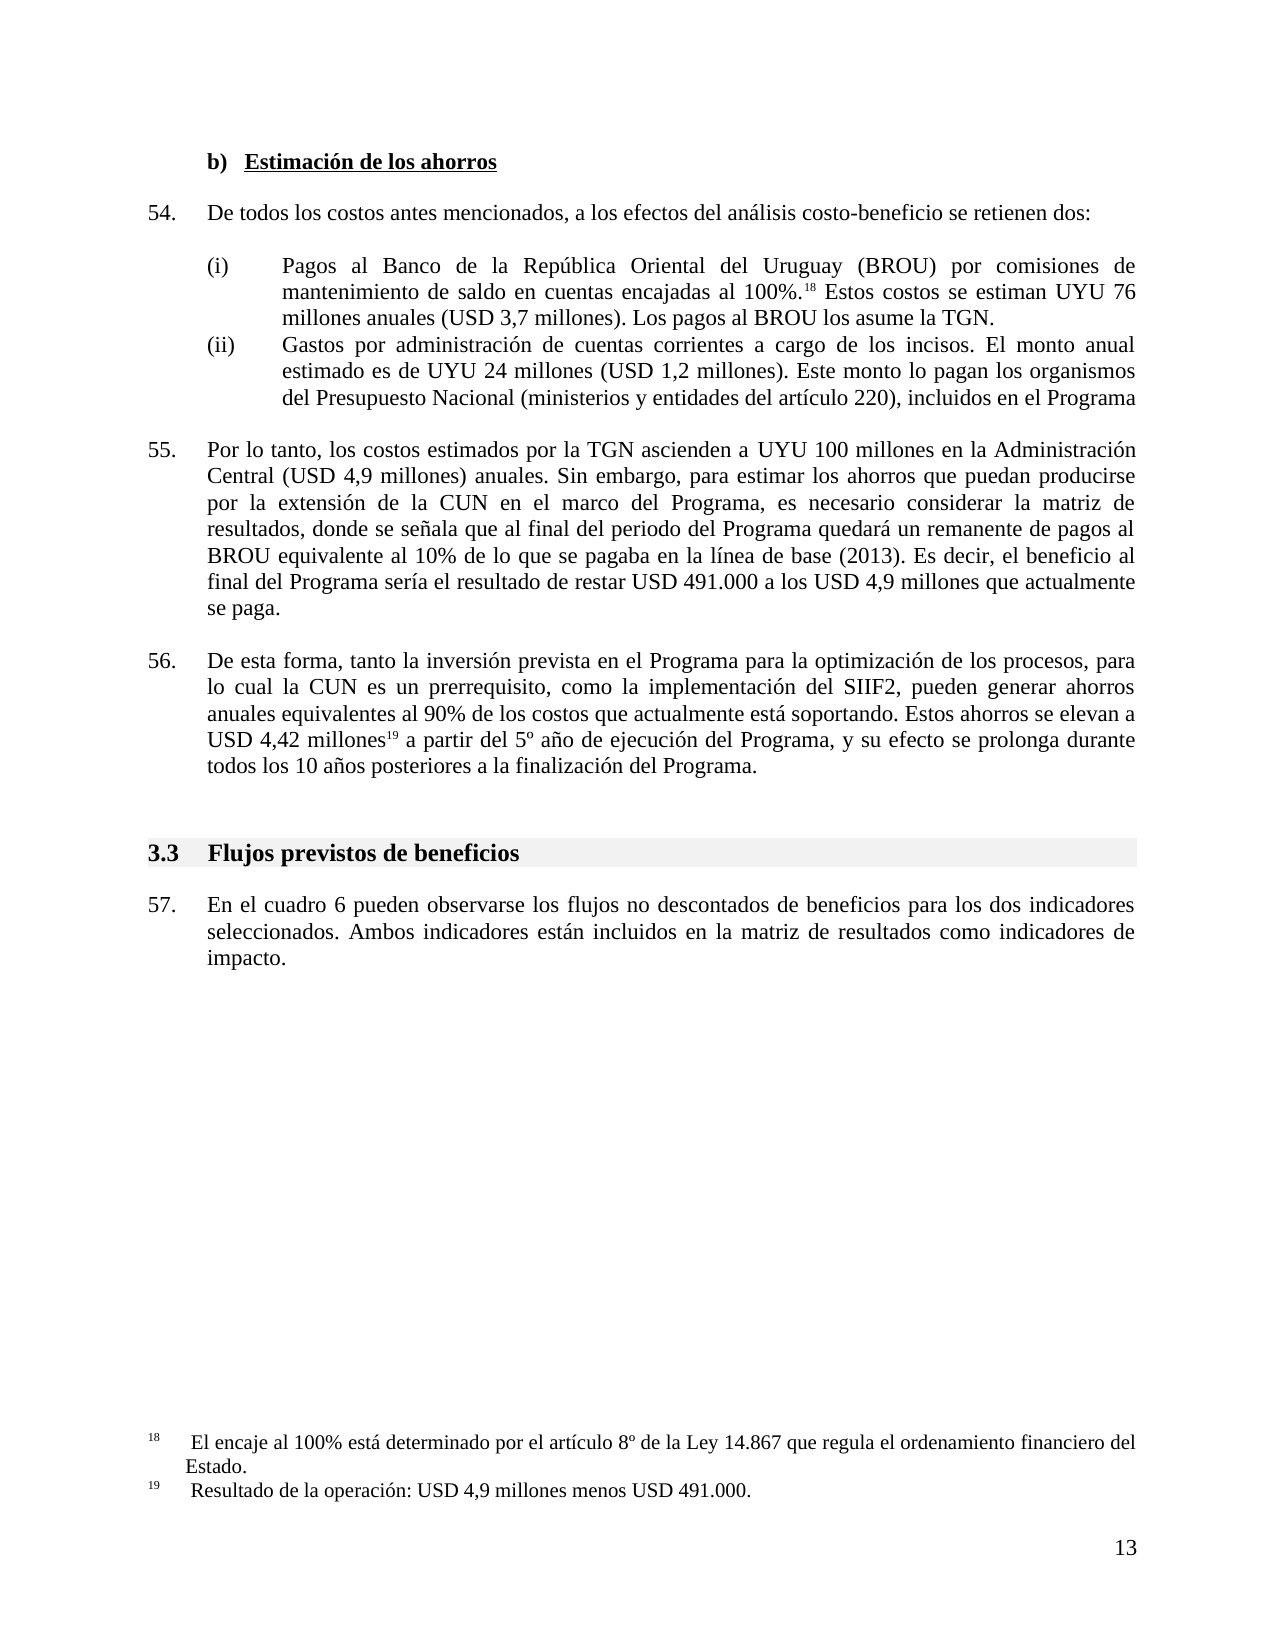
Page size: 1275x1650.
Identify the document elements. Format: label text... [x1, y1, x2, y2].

subtitle Flujos previstos de beneficios [148, 838, 1137, 867]
list Por lo tanto, los costos estimados por la TGN ascienden a UYU 100 millones en la Administración Central (USD 4,9 millones) anuales. Sin embargo, para estimar los ahorros que puedan producirse por la extensión de la CUN en el marco del Programa, es necesario considerar la matriz de resultados, donde se señala que al final del periodo del Programa quedará un remanente de pagos al BROU equivalente al 10% de lo que se pagaba en la línea de base (2013). Es decir, el beneficio al final del Programa sería el resultado de restar USD 491.000 a los USD 4,9 millones que actualmente se paga. [148, 436, 1137, 621]
list De todos los costos antes mencionados, a los efectos del análisis costo-beneficio se retienen dos: [148, 199, 1137, 225]
list De esta forma, tanto la inversión prevista en el Programa para la optimización de los procesos, para lo cual la CUN es un prerrequisito, como la implementación del SIIF2, pueden generar ahorros anuales equivalentes al 90% de los costos que actualmente está soportando. Estos ahorros se elevan a USD 4,42 millones a partir del 5º año de ejecución del Programa, y su efecto se prolonga durante todos los 10 años posteriores a la finalización del Programa. [148, 647, 1137, 779]
list En el cuadro 6 pueden observarse los flujos no descontados de beneficios para los dos indicadores seleccionados. Ambos indicadores están incluidos en la matriz de resultados como indicadores de impacto. [148, 892, 1137, 971]
list Pagos al Banco de la República Oriental del Uruguay (BROU) por comisiones de mantenimiento de saldo en cuentas encajadas al 100%. Estos costos se estiman UYU 76 millones anuales (USD 3,7 millones). Los pagos al BROU los asume la TGN. [207, 252, 1137, 331]
list Gastos por administración de cuentas corrientes a cargo de los incisos. El monto anual estimado es de UYU 24 millones (USD 1,2 millones). Este monto lo pagan los organismos del Presupuesto Nacional (ministerios y entidades del artículo 220), incluidos en el Programa [207, 331, 1137, 410]
subtitle Estimación de los ahorros [207, 148, 1137, 174]
